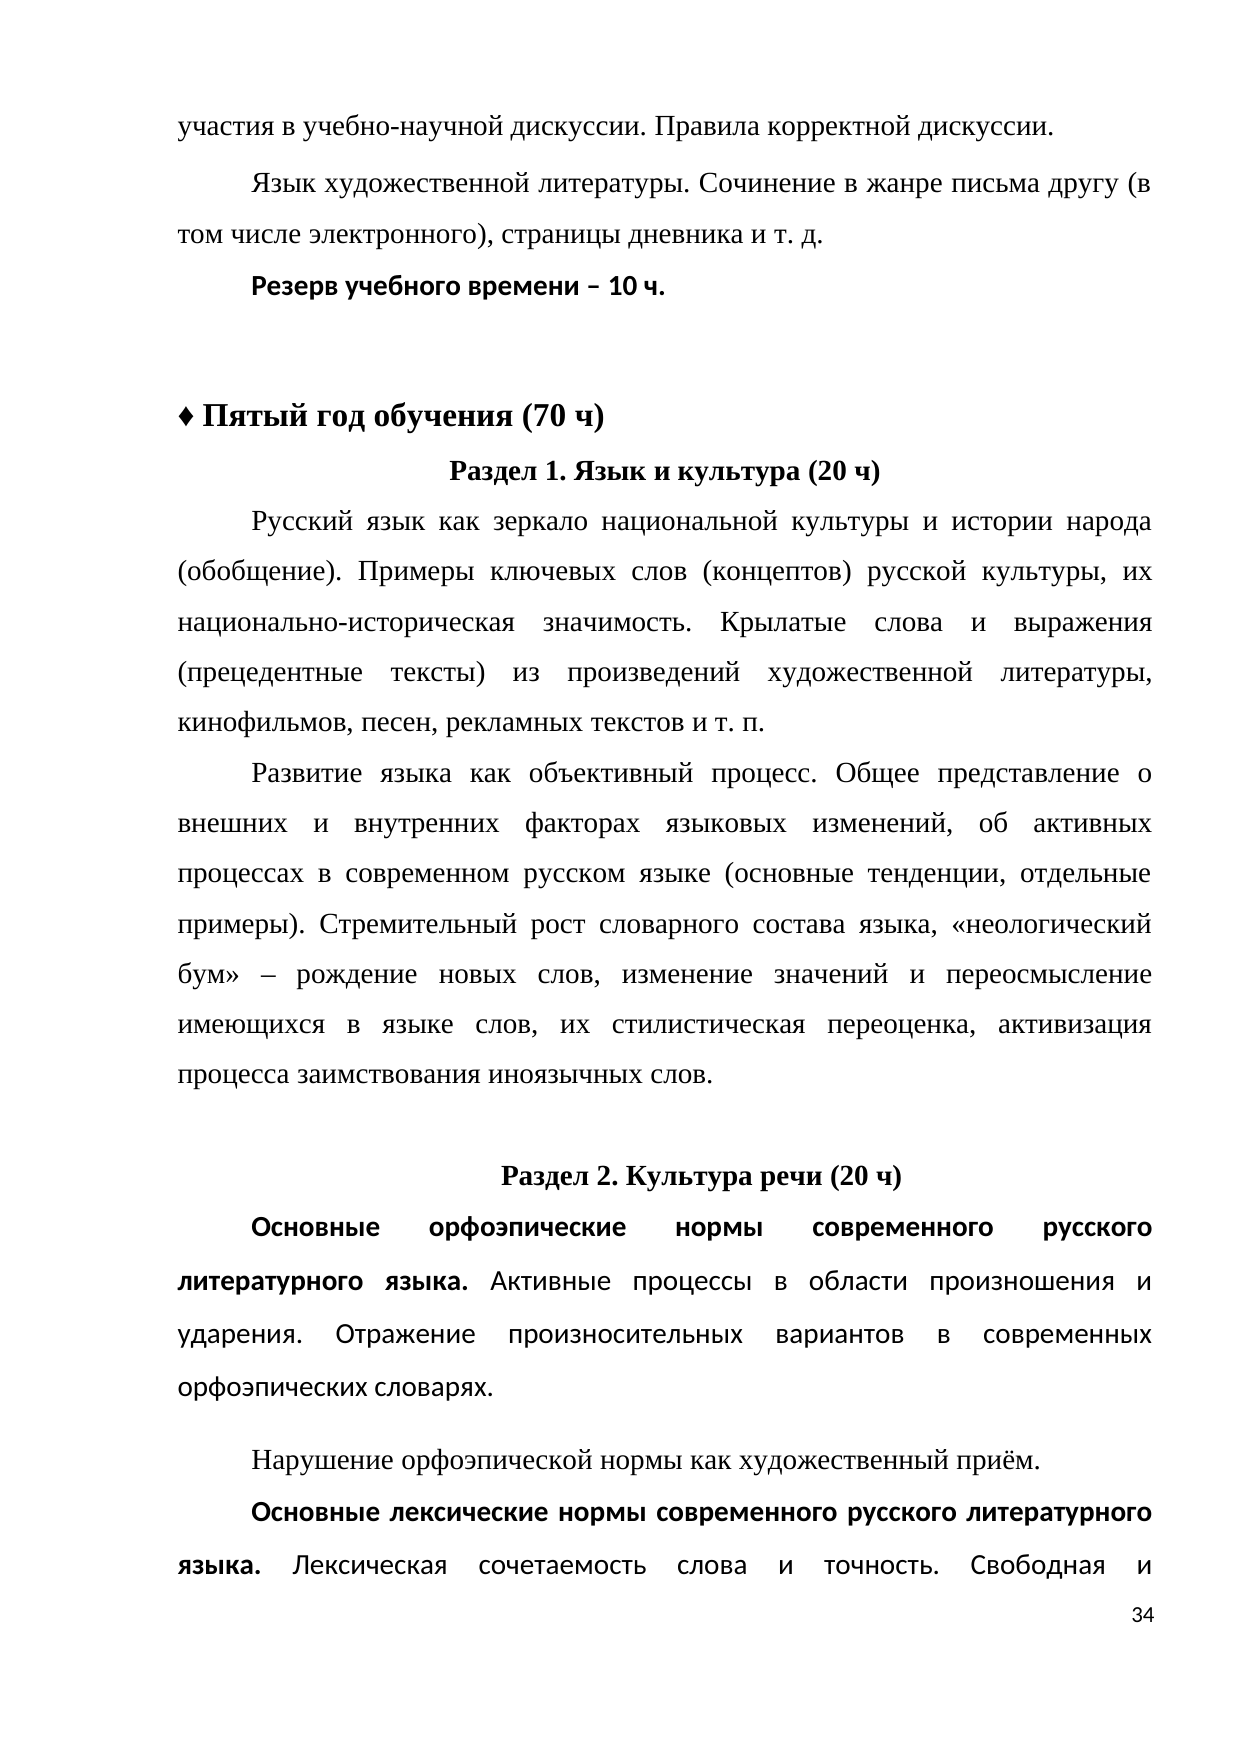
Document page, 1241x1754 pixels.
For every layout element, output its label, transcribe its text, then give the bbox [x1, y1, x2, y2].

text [177, 1493, 1152, 1582]
subtitle Пятый год обучения (70 ч) [177, 396, 1176, 434]
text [177, 108, 1152, 142]
text Язык художественной литературы. Сочинение в жанре письма другу (в том числе электронного), страницы дневника и т. д. [177, 166, 1152, 250]
text Развитие языка как объективный процесс. Общее представление о внешних и внутренних факторах языковых изменений, об активных процессах в современном русском языке (основные тенденции, отдельные примеры). Стремительный рост словарного состава языка, «неологический бум» – рождение новых слов, изменение значений и переосмысление имеющихся в языке слов, их стилистическая переоценка, активизация процесса заимствования иноязычных слов. [177, 755, 1152, 1090]
text Резерв учебного времени – 10 ч. [251, 267, 1176, 302]
text Основные орфоэпические нормы современного русского литературного языка. Активные процессы в области произношения и ударения. Отражение произносительных вариантов в современных орфоэпических словарях. [177, 1208, 1152, 1404]
subtitle Раздел 2. Культура речи (20 ч) [501, 1158, 1176, 1191]
text Нарушение орфоэпической нормы как художественный приём. [251, 1443, 1176, 1476]
subtitle Раздел 1. Язык и культура (20 ч) [449, 453, 1176, 487]
text Русский язык как зеркало национальной культуры и истории народа (обобщение). Примеры ключевых слов (концептов) русской культуры, их национально-историческая значимость. Крылатые слова и выражения (прецедентные тексты) из произведений художественной литературы, кинофильмов, песен, рекламных текстов и т. п. [177, 503, 1152, 738]
